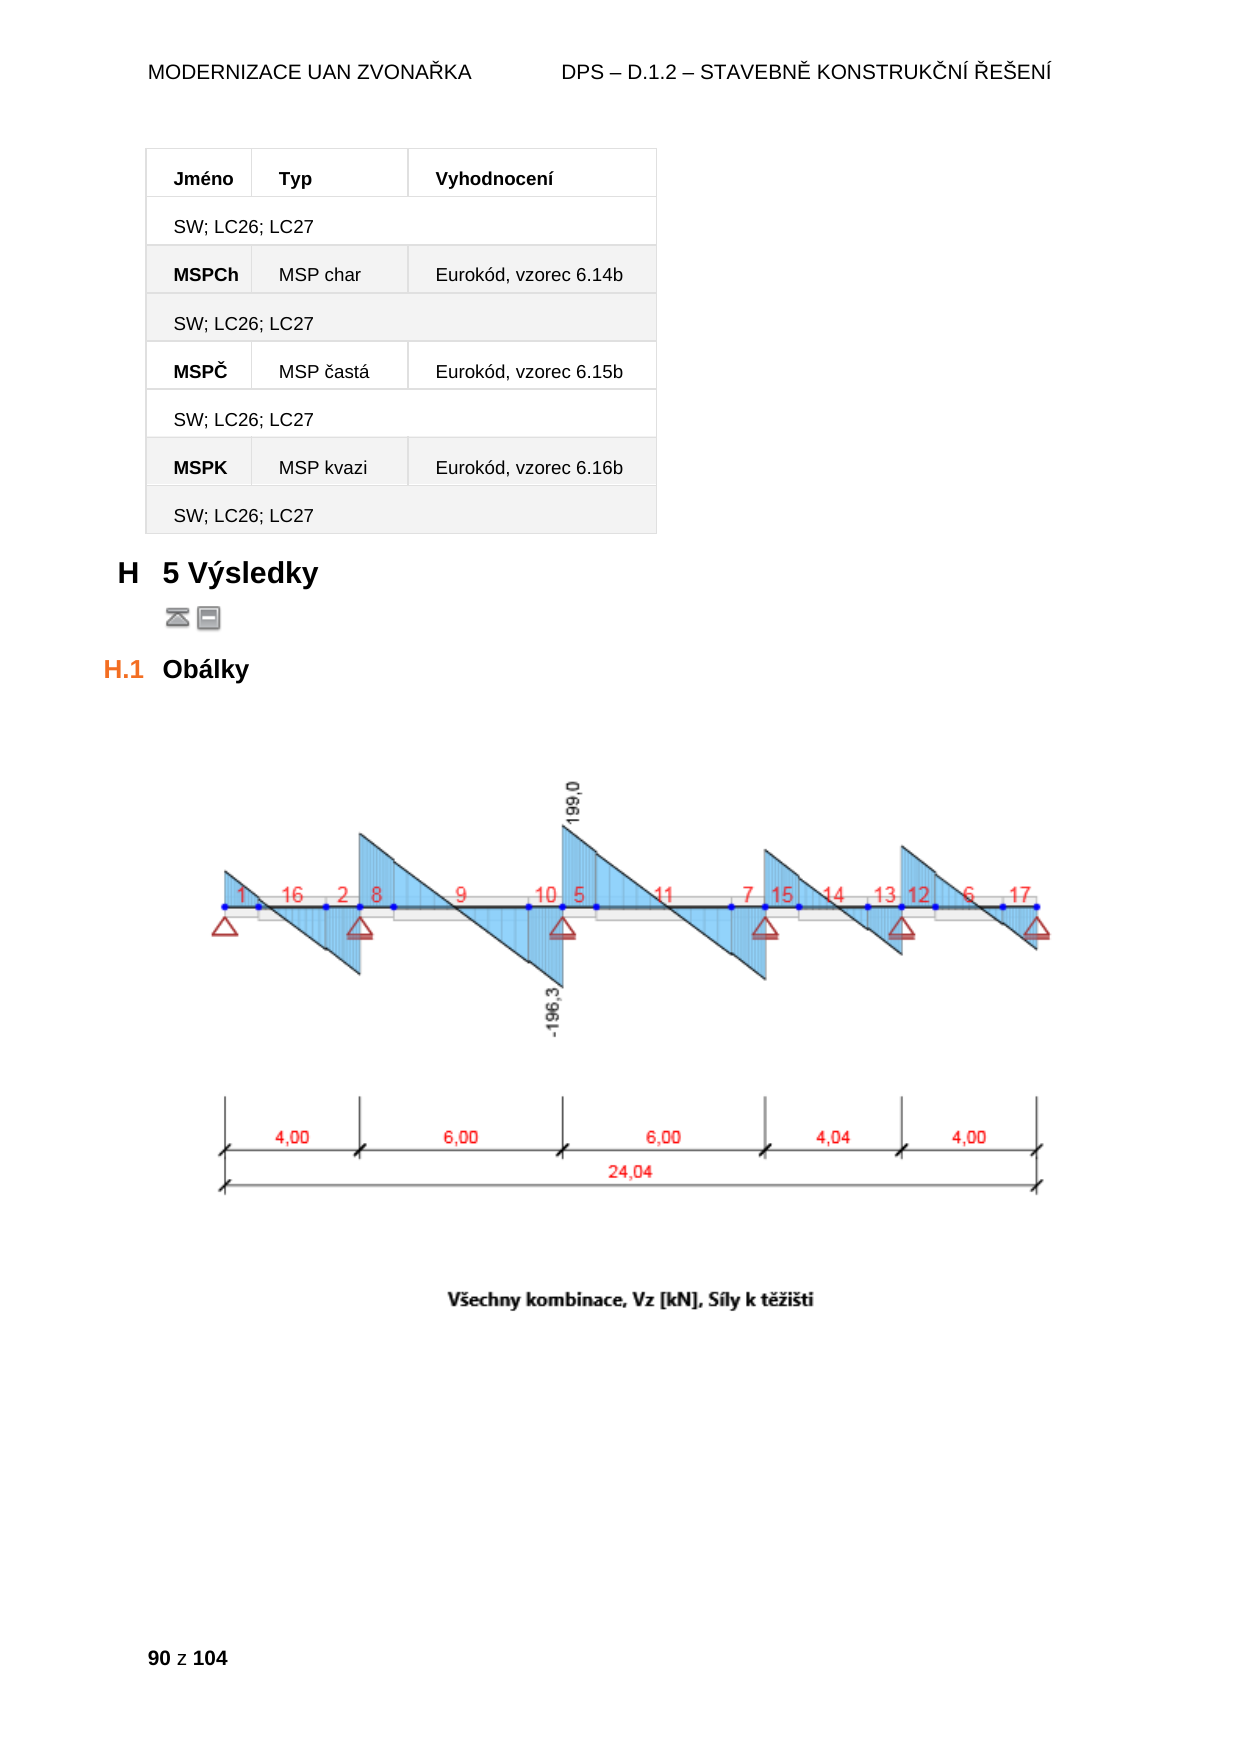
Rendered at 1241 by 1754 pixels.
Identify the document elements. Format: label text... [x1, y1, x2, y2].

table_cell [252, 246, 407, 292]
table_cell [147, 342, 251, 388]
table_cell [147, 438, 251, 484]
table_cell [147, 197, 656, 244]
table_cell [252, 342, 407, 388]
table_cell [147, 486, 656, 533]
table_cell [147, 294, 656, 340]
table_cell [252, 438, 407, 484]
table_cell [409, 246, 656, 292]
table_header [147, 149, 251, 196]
picture [162, 696, 1100, 1322]
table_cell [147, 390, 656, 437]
picture [162, 602, 225, 634]
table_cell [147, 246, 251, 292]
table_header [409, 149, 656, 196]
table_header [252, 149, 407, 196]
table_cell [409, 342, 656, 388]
subtitle Obálky [103, 654, 1093, 684]
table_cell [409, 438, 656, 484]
subtitle 5 Výsledky [117, 555, 1093, 590]
